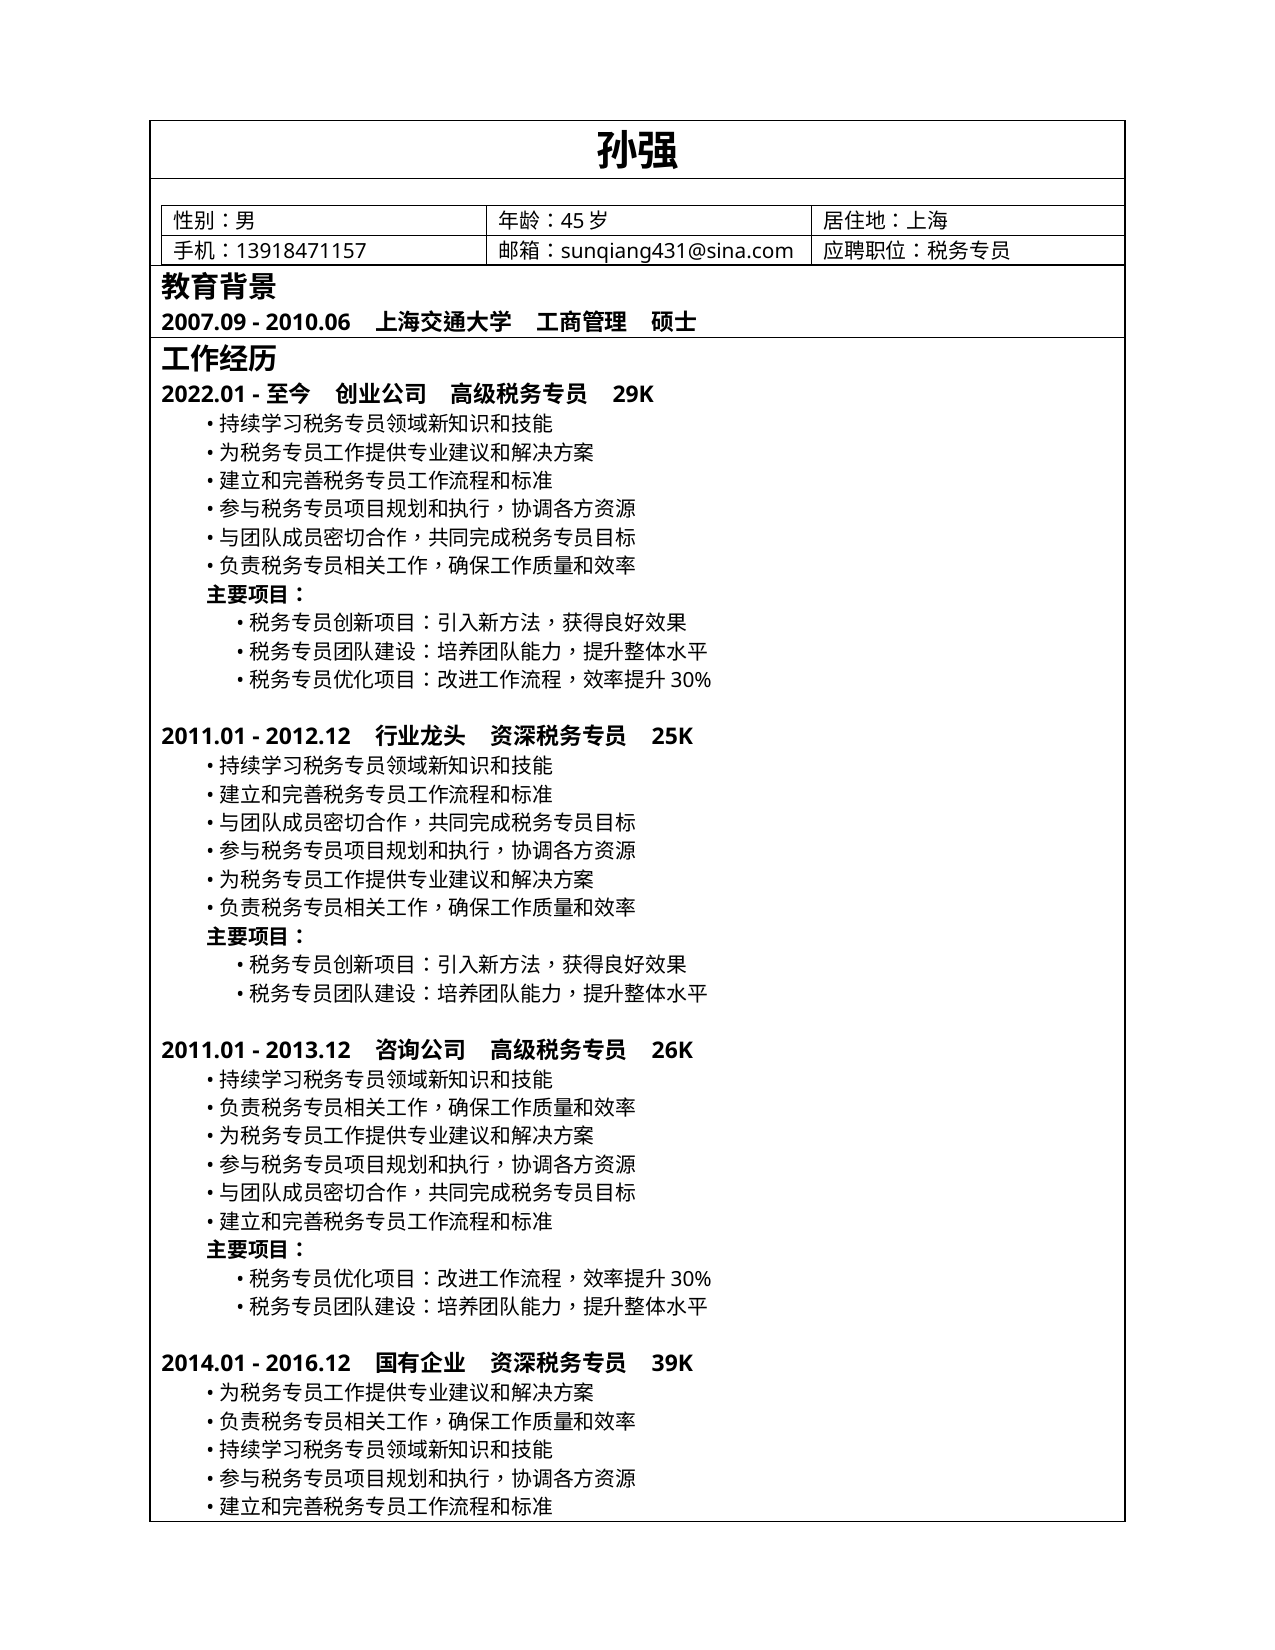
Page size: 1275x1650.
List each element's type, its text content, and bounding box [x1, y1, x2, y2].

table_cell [151, 338, 1124, 1521]
table_cell 教育背景 2007.09 - 2010.06 上海交通大学 工商管理 硕士 [151, 266, 1124, 337]
table_cell [151, 179, 1124, 265]
table_header 孙强 [151, 121, 1124, 178]
